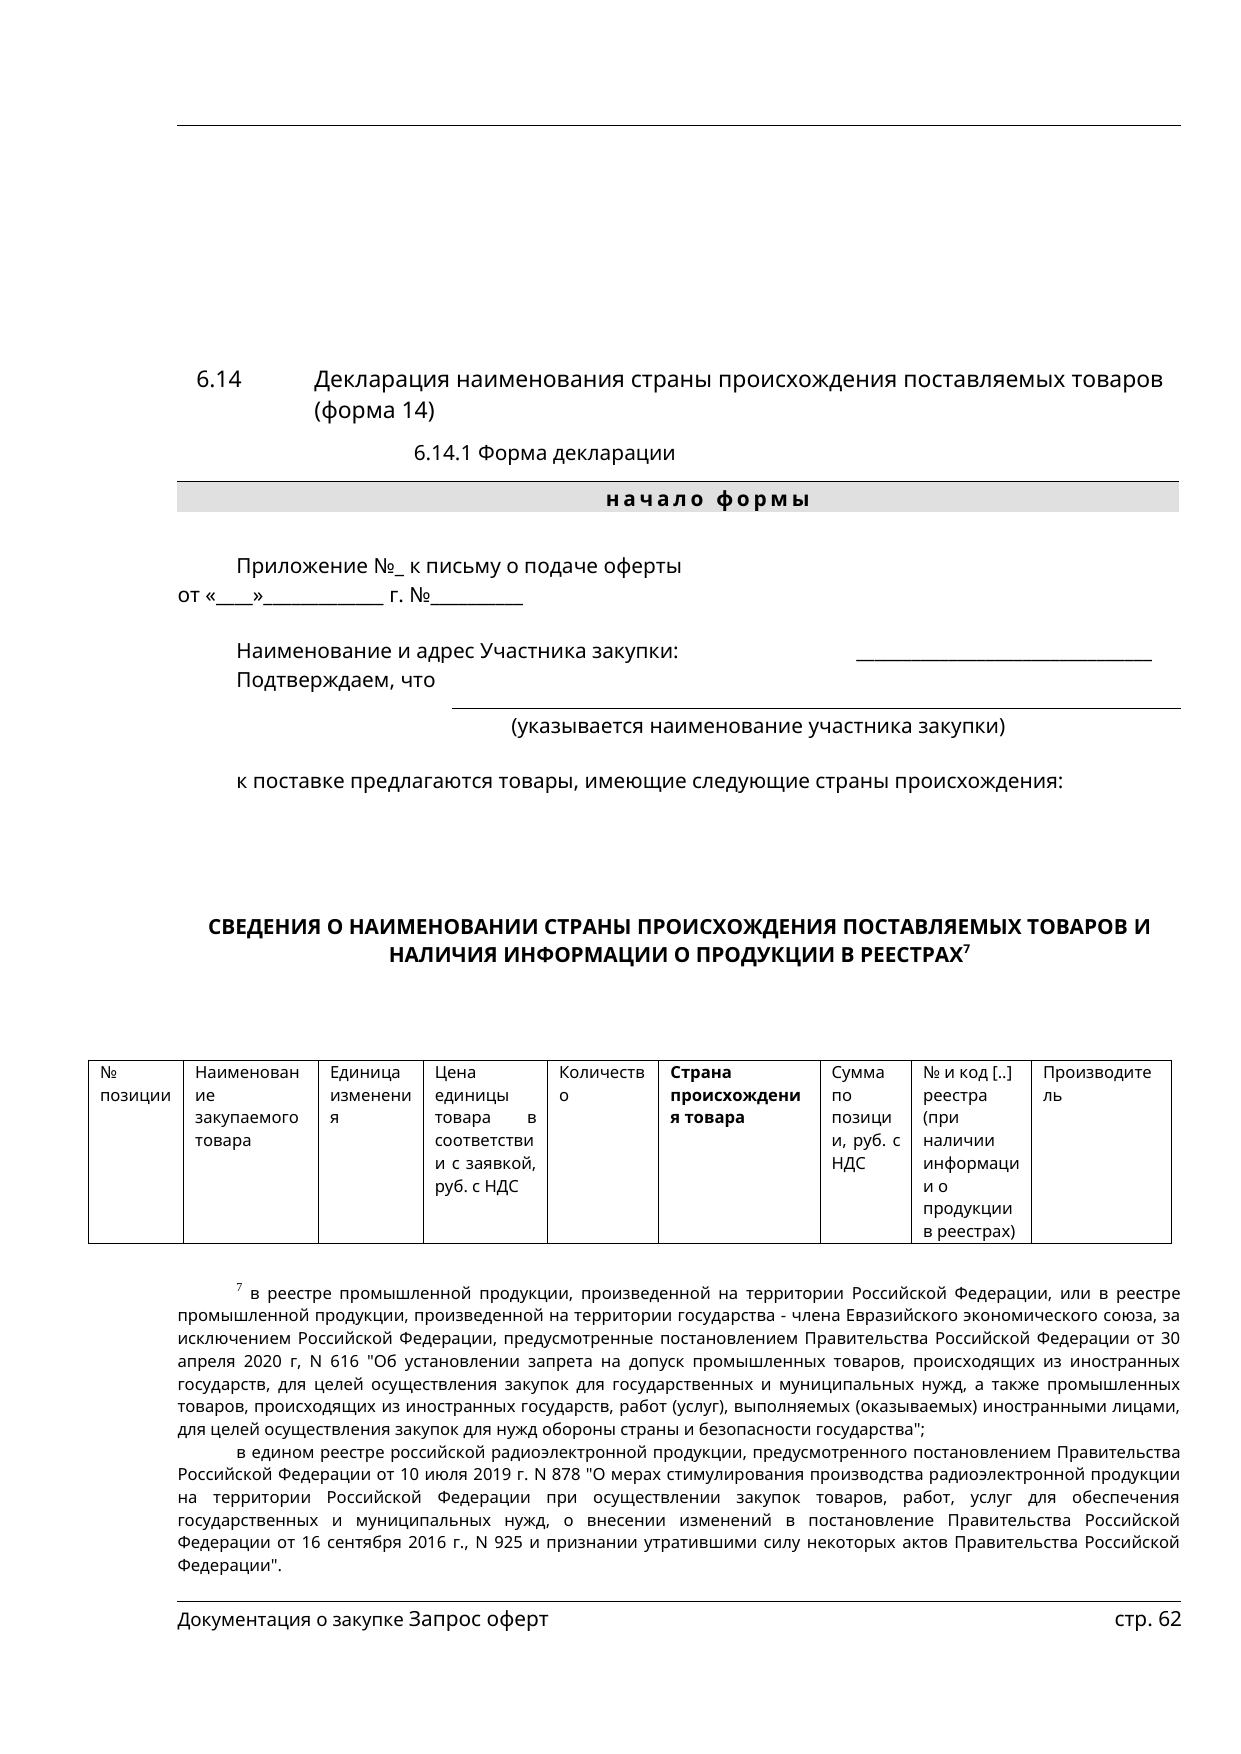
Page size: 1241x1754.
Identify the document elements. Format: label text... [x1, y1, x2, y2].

text 6.14.1 Форма декларации [413, 438, 1181, 466]
text начало формы [177, 482, 1179, 512]
text Сведения о наименовании страны происхождения поставляемых товаров и наличия информации о продукции в реестрах [177, 912, 1181, 969]
table_header Единица изменения [319, 1061, 423, 1242]
text Наименование и адрес Участника закупки: ________________________________ [177, 637, 1181, 665]
table_header Количество [548, 1061, 658, 1242]
text Подтверждаем, что [177, 665, 1181, 693]
table_header Сумма по позиции, руб. с НДС [821, 1061, 911, 1242]
table_header Наименование закупаемого товара [184, 1061, 318, 1242]
text Приложение №_ к письму о подаче оферты от «____»_____________ г. №__________ [177, 551, 1181, 608]
table_header № позиции [89, 1061, 183, 1242]
table_header Страна происхождения товара [659, 1061, 820, 1242]
text к поставке предлагаются товары, имеющие следующие страны происхождения: [177, 766, 1181, 794]
table_header № и код [..] реестра (при наличии информации о продукции в реестрах) [912, 1061, 1031, 1242]
subtitle Декларация наименования страны происхождения поставляемых товаров (форма 14) [196, 363, 1181, 425]
table_header Цена единицы товара в соответствии с заявкой, руб. с НДС [424, 1061, 547, 1242]
table_header Производитель [1032, 1061, 1171, 1242]
text (указывается наименование участника закупки) [452, 709, 1181, 739]
